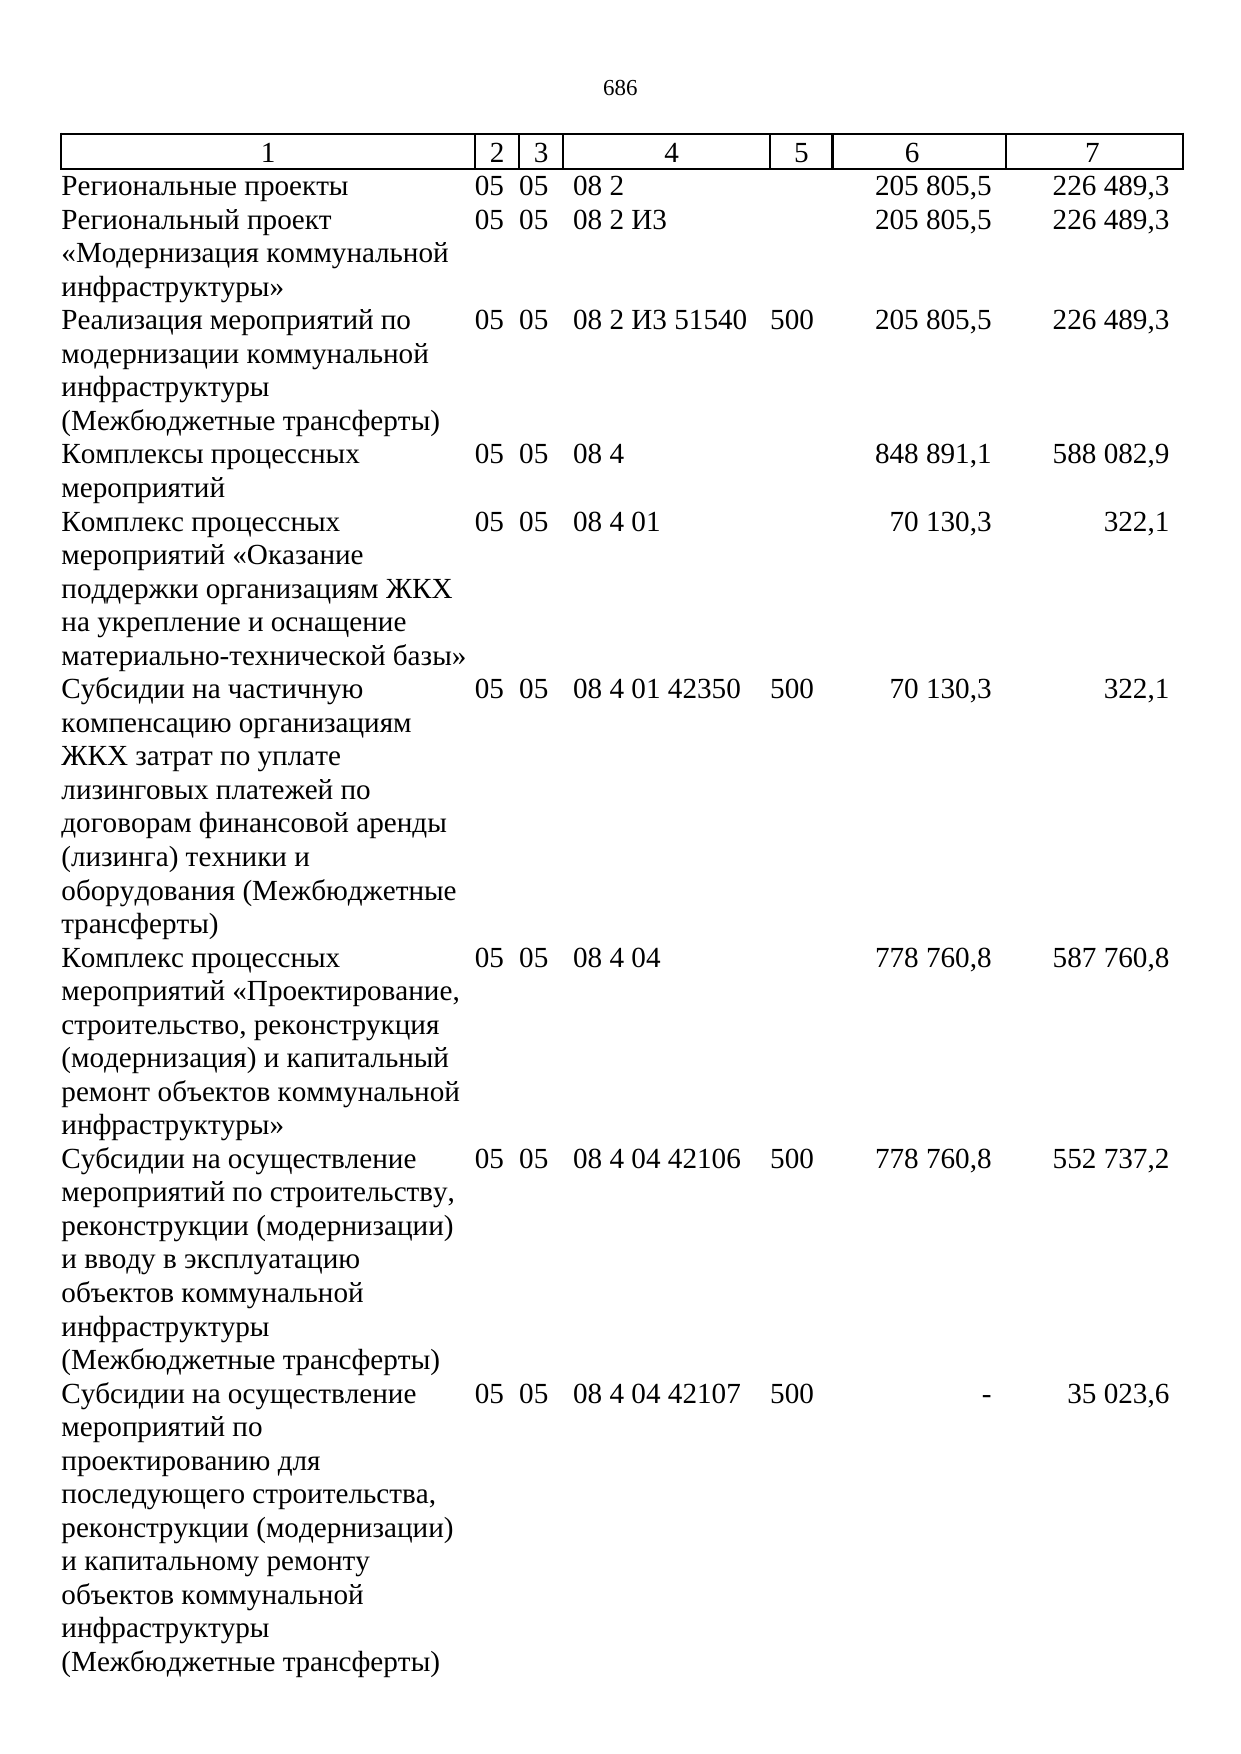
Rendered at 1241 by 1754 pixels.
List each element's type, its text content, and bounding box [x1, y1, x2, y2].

table_header 1 [62, 135, 474, 168]
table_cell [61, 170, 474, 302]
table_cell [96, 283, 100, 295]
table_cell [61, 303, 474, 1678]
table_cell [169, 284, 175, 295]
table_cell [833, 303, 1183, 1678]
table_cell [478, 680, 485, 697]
table_header 7 [1007, 135, 1182, 168]
table_header 3 [520, 135, 562, 168]
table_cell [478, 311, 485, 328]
table_header 2 [476, 135, 518, 168]
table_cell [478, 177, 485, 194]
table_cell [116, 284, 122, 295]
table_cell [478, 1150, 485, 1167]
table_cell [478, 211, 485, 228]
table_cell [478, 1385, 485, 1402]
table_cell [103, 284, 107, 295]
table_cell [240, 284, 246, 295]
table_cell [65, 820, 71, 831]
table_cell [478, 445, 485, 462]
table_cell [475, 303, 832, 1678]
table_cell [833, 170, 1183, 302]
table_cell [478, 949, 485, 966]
table_header 5 [771, 135, 831, 168]
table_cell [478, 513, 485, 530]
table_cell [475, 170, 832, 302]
table_header 4 [564, 135, 769, 168]
table_header 6 [834, 135, 1005, 168]
